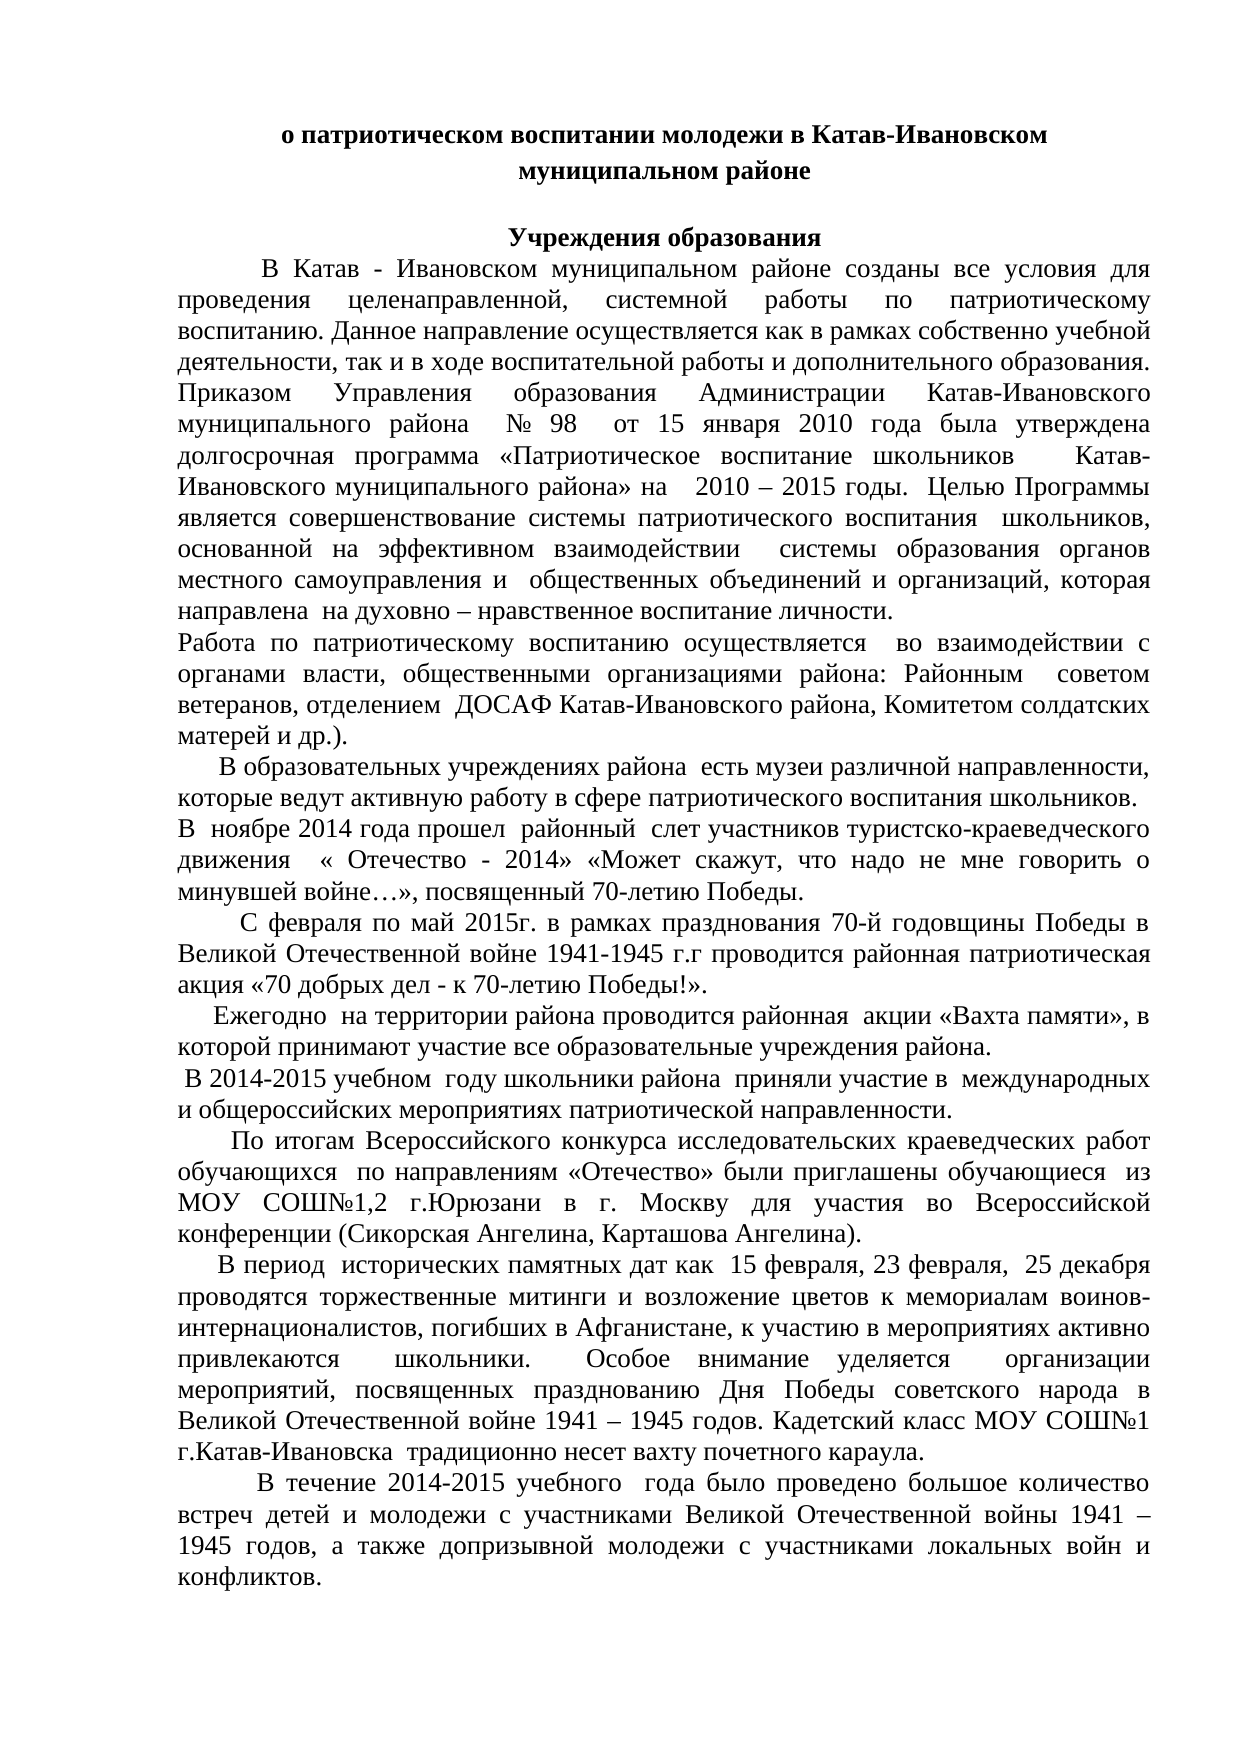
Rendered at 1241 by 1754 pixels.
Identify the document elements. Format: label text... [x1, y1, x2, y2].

text Учреждения образования [177, 221, 1152, 252]
text Ежегодно на территории района проводится районная акции «Вахта памяти», в которой принимают участие все образовательные учреждения района. [177, 999, 1152, 1062]
text В ноябре 2014 года прошел районный слет участников туристско-краеведческого движения « Отечество - 2014» «Может скажут, что надо не мне говорить о минувшей войне…», посвященный 70-летию Победы. [177, 812, 1152, 906]
text В течение 2014-2015 учебного года было проведено большое количество встреч детей и молодежи с участниками Великой Отечественной войны 1941 – 1945 годов, а также допризывной молодежи с участниками локальных войн и конфликтов. [177, 1467, 1152, 1591]
text В 2014-2015 учебном году школьники района приняли участие в международных и общероссийских мероприятиях патриотической направленности. [177, 1062, 1152, 1124]
text Работа по патриотическому воспитанию осуществляется во взаимодействии с органами власти, общественными организациями района: Районным советом ветеранов, отделением ДОСАФ Катав-Ивановского района, Комитетом солдатских матерей и др.). [177, 626, 1152, 750]
text о патриотическом воспитании молодежи в Катав-Ивановском муниципальном районе [177, 118, 1152, 185]
text В Катав - Ивановском муниципальном районе созданы все условия для проведения целенаправленной, системной работы по патриотическому воспитанию. Данное направление осуществляется как в рамках собственно учебной деятельности, так и в ходе воспитательной работы и дополнительного образования. Приказом Управления образования Администрации Катав-Ивановского муниципального района № 98 от 15 января 2010 года была утверждена долгосрочная программа «Патриотическое воспитание школьников Катав-Ивановского муниципального района» на 2010 – 2015 годы. Целью Программы является совершенствование системы патриотического воспитания школьников, основанной на эффективном взаимодействии системы образования органов местного самоуправления и общественных объединений и организаций, которая направлена на духовно – нравственное воспитание личности. [177, 252, 1152, 626]
text С февраля по май 2015г. в рамках празднования 70-й годовщины Победы в Великой Отечественной войне 1941-1945 г.г проводится районная патриотическая акция «70 добрых дел - к 70-летию Победы!». [177, 906, 1152, 999]
text В образовательных учреждениях района есть музеи различной направленности, которые ведут активную работу в сфере патриотического воспитания школьников. [177, 750, 1152, 812]
text По итогам Всероссийского конкурса исследовательских краеведческих работ обучающихся по направлениям «Отечество» были приглашены обучающиеся из МОУ СОШ№1,2 г.Юрюзани в г. Москву для участия во Всероссийской конференции (Сикорская Ангелина, Карташова Ангелина). [177, 1124, 1152, 1248]
text В период исторических памятных дат как 15 февраля, 23 февраля, 25 декабря проводятся торжественные митинги и возложение цветов к мемориалам воинов-интернационалистов, погибших в Афганистане, к участию в мероприятиях активно привлекаются школьники. Особое внимание уделяется организации мероприятий, посвященных празднованию Дня Победы советского народа в Великой Отечественной войне 1941 – 1945 годов. Кадетский класс МОУ СОШ№1 г.Катав-Ивановска традиционно несет вахту почетного караула. [177, 1248, 1152, 1467]
